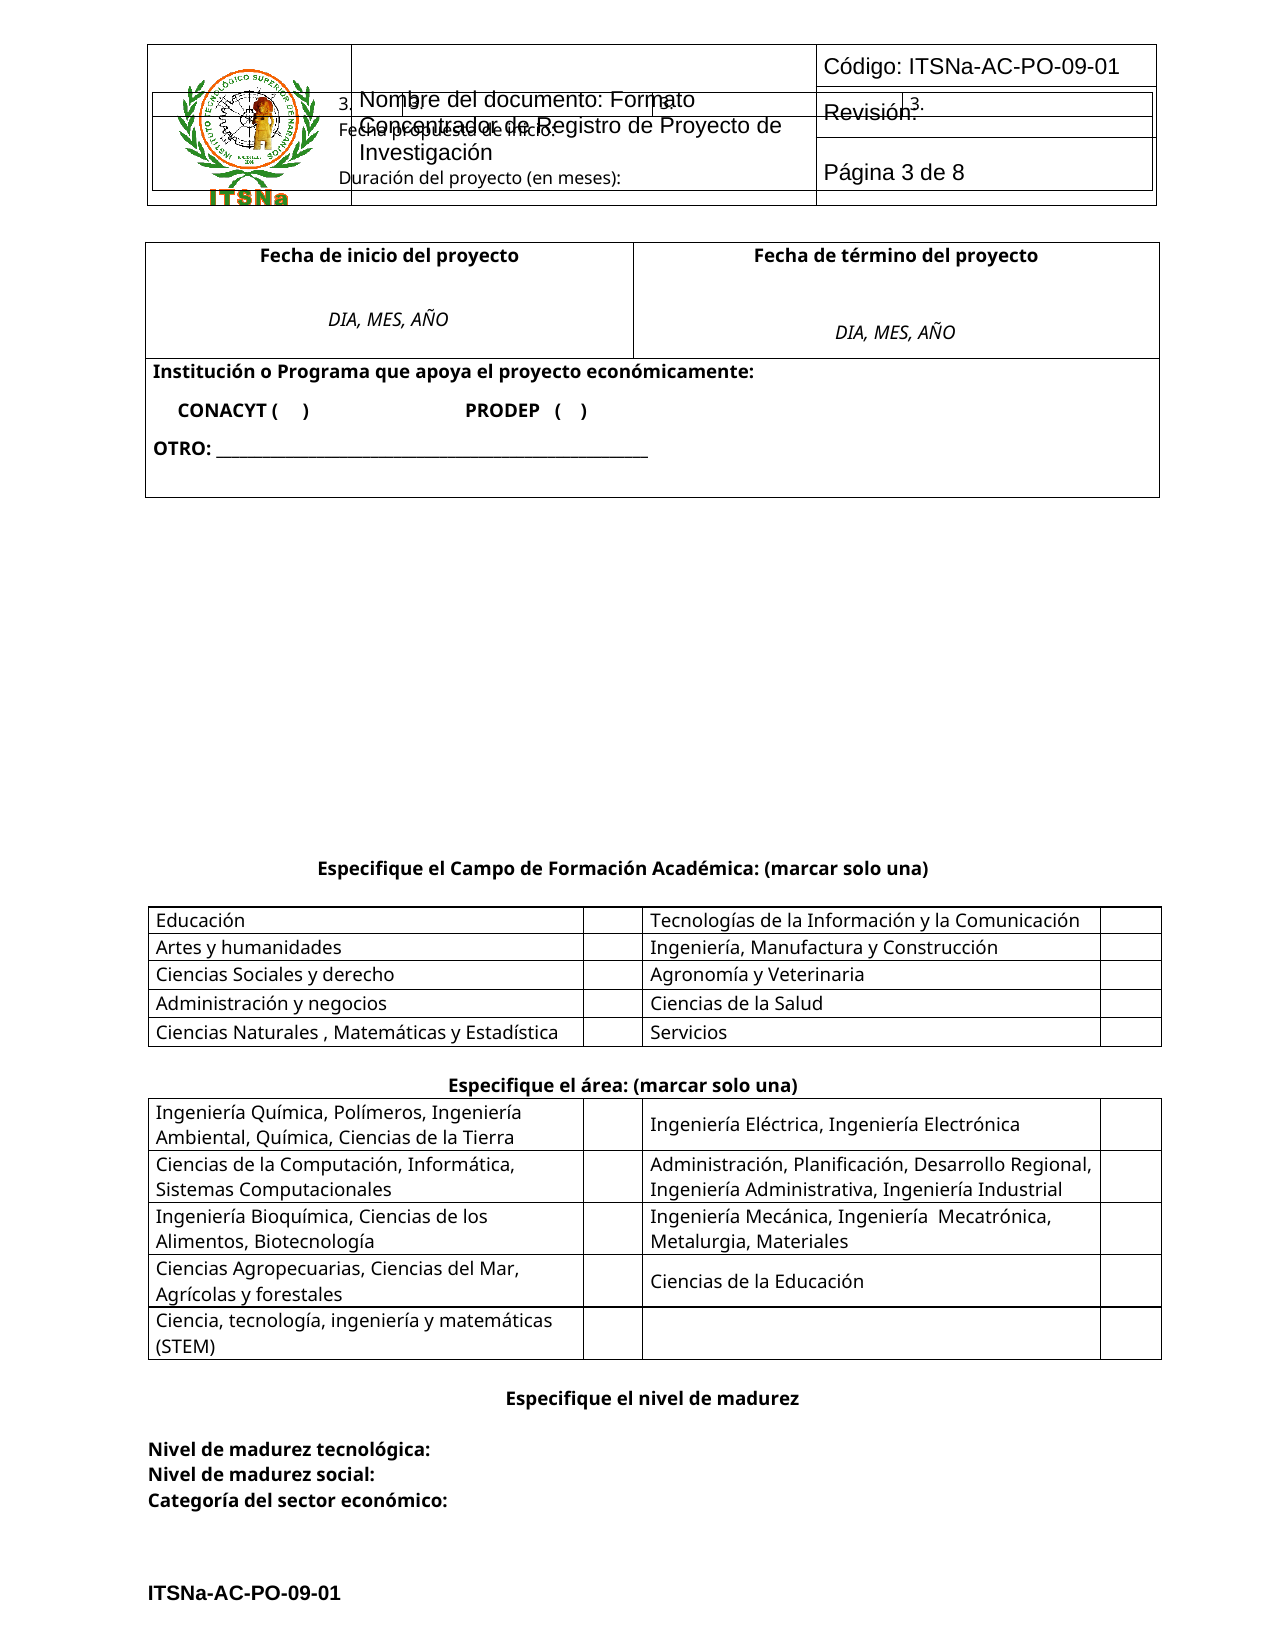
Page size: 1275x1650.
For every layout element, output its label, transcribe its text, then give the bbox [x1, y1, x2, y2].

table_cell [584, 990, 642, 1017]
table_cell [1101, 1255, 1161, 1306]
table_header Ingeniería Eléctrica, Ingeniería Electrónica [643, 1099, 1100, 1150]
table_cell Nombre de 1. 2. 3. [153, 93, 402, 116]
table_cell [1101, 934, 1161, 960]
table_cell Ciencias de la Computación, Informática, Sistemas Computacionales [149, 1151, 583, 1202]
picture [177, 69, 320, 92]
table_header [584, 908, 642, 933]
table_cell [653, 93, 902, 116]
table_cell Ingeniería Mecánica, Ingeniería Mecatrónica, Metalurgia, Materiales [643, 1203, 1100, 1254]
text Especifique el nivel de madurez [148, 1385, 1157, 1411]
table_header Ingeniería Química, Polímeros, Ingeniería Ambiental, Química, Ciencias de la Tierra [149, 1099, 583, 1150]
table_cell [403, 93, 652, 116]
table_cell [584, 1255, 642, 1306]
table_cell [584, 961, 642, 988]
table_cell Administración, Planificación, Desarrollo Regional, Ingeniería Administrativa, Ingeniería Industrial [643, 1151, 1100, 1202]
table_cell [903, 93, 1152, 116]
table_cell [1101, 1018, 1161, 1046]
table_cell Fecha propuesta de inicio: Duración del proyecto (en meses): [153, 117, 1152, 189]
table_header Fecha de inicio del proyecto DIA, MES, AÑO [146, 243, 633, 358]
text Nivel de madurez social: [148, 1462, 1157, 1487]
table_cell [584, 1203, 642, 1254]
table_cell Agronomía y Veterinaria [643, 961, 1100, 988]
table_cell Administración y negocios [149, 990, 583, 1017]
picture [177, 191, 320, 205]
table_cell Ingeniería, Manufactura y Construcción [643, 934, 1100, 960]
table_cell [584, 1018, 642, 1046]
table_header Educación [149, 908, 583, 933]
table_cell [584, 1151, 642, 1202]
table_cell Ciencias de la Educación [643, 1255, 1100, 1306]
table_cell [1101, 1151, 1161, 1202]
text Nivel de madurez tecnológica: [148, 1436, 1157, 1462]
table_header Tecnologías de la Información y la Comunicación [643, 908, 1100, 933]
table_cell Servicios [643, 1018, 1100, 1046]
table_cell [584, 934, 642, 960]
table_cell [584, 1308, 642, 1358]
table_cell Ciencias Naturales , Matemáticas y Estadística [149, 1018, 583, 1046]
table_cell Ingeniería Bioquímica, Ciencias de los Alimentos, Biotecnología [149, 1203, 583, 1254]
table_cell Ciencia, tecnología, ingeniería y matemáticas (STEM) [149, 1308, 583, 1358]
table_cell [1101, 1203, 1161, 1254]
table_cell Artes y humanidades [149, 934, 583, 960]
table_cell [1101, 961, 1161, 988]
table_cell [1101, 1308, 1161, 1358]
table_header Fecha de término del proyecto DIA, MES, AÑO [634, 243, 1159, 358]
table_header [1101, 908, 1161, 933]
table_header [584, 1099, 642, 1150]
text Especifique el área: (marcar solo una) [89, 1072, 1157, 1098]
table_cell Ciencias Agropecuarias, Ciencias del Mar, Agrícolas y forestales [149, 1255, 583, 1306]
table_header [1101, 1099, 1161, 1150]
text Especifique el Campo de Formación Académica: (marcar solo una) [89, 855, 1157, 881]
table_cell Institución o Programa que apoya el proyecto económicamente: CONACYT ( ) PRODEP ( ) OTRO: ________________________________________________________ [146, 359, 1159, 497]
table_cell Ciencias Sociales y derecho [149, 961, 583, 988]
table_cell [643, 1308, 1100, 1358]
text Categoría del sector económico: [148, 1487, 1157, 1513]
table_cell Ciencias de la Salud [643, 990, 1100, 1017]
table_cell [1101, 990, 1161, 1017]
